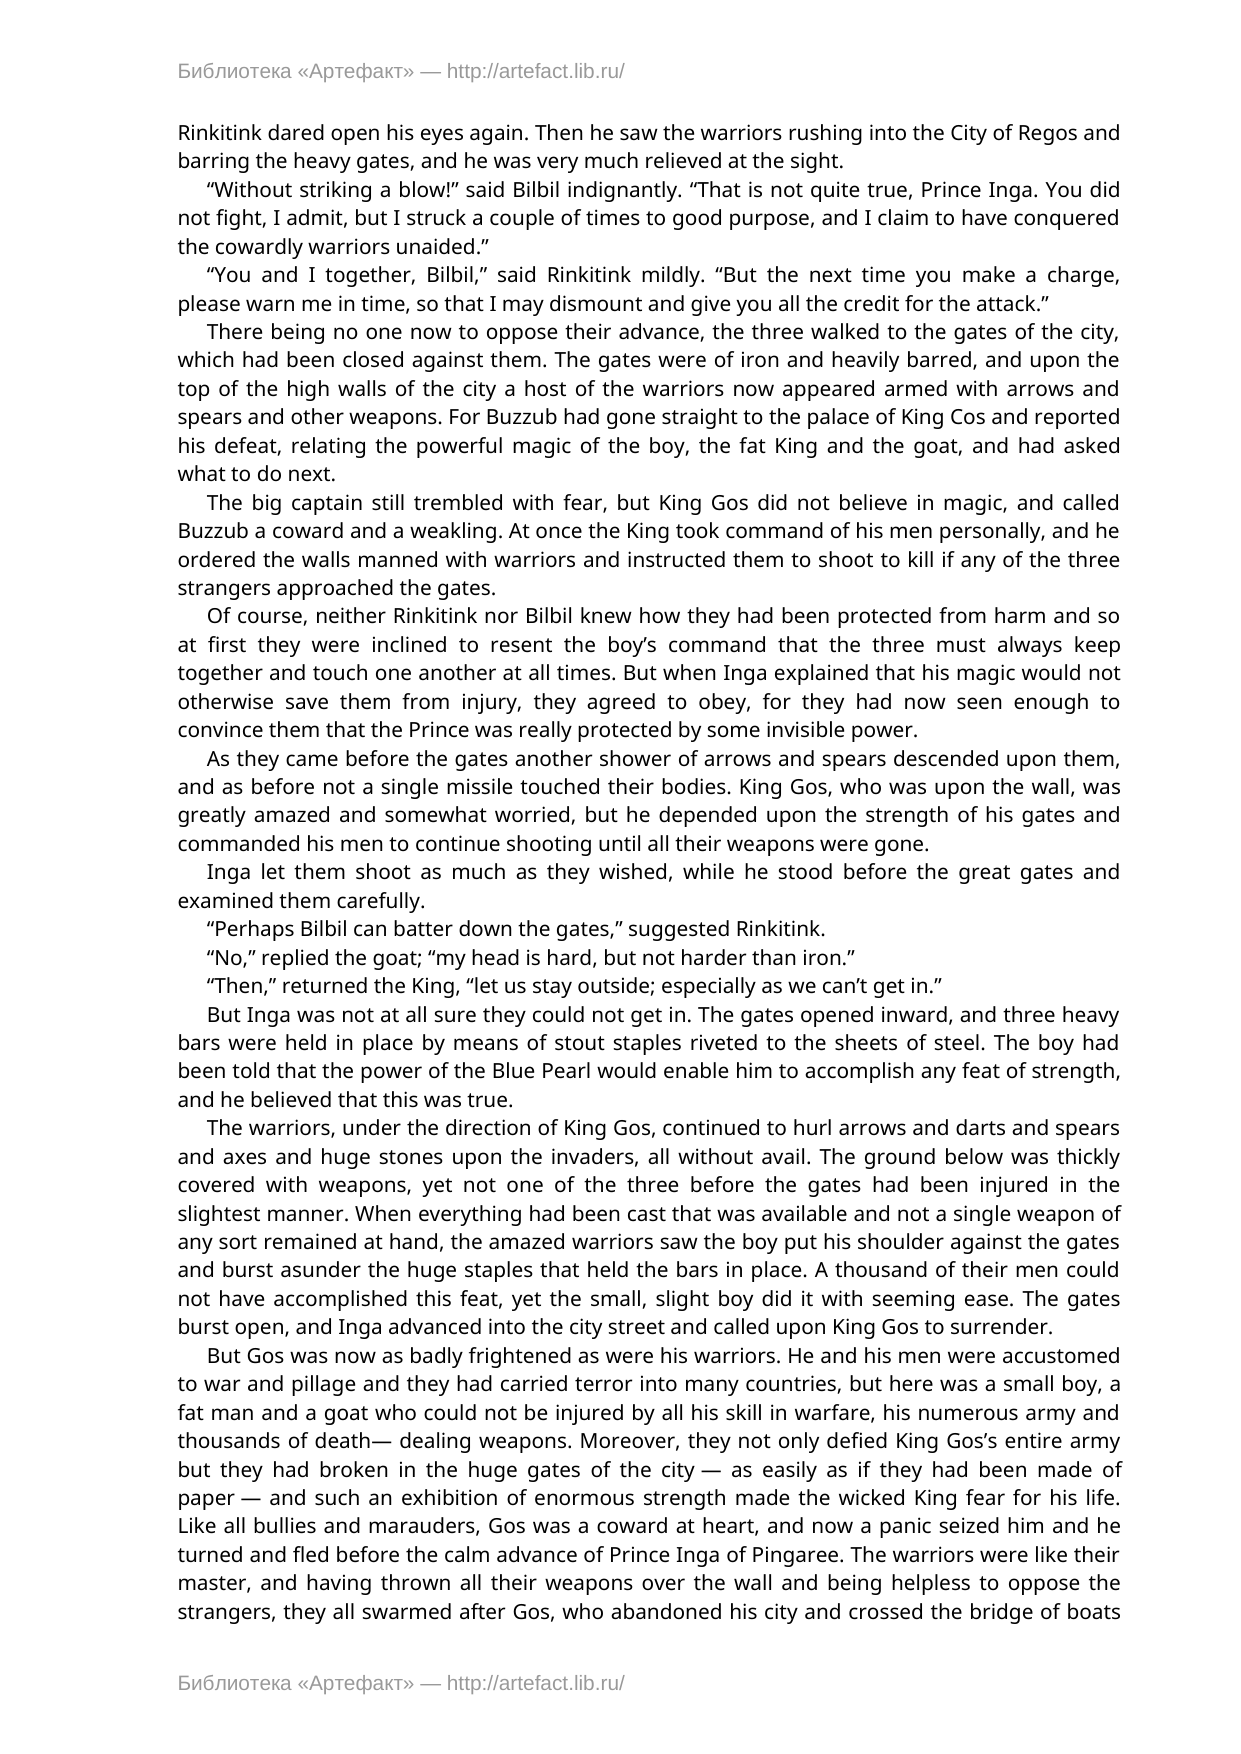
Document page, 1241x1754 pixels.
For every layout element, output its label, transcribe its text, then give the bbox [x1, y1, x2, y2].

text “You and I together, Bilbil,” said Rinkitink mildly. “But the next time you make a charge, please warn me in time, so that I may dismount and give you all the credit for the attack.” [177, 260, 1122, 317]
text Of course, neither Rinkitink nor Bilbil knew how they had been protected from harm and so at first they were inclined to resent the boy’s command that the three must always keep together and touch one another at all times. But when Inga explained that his magic would not otherwise save them from injury, they agreed to obey, for they had now seen enough to convince them that the Prince was really protected by some invisible power. [177, 602, 1122, 744]
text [177, 118, 1122, 175]
text As they came before the gates another shower of arrows and spears descended upon them, and as before not a single missile touched their bodies. King Gos, who was upon the wall, was greatly amazed and somewhat worried, but he depended upon the strength of his gates and commanded his men to continue shooting until all their weapons were gone. [177, 744, 1122, 857]
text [177, 1341, 1122, 1625]
text But Inga was not at all sure they could not get in. The gates opened inward, and three heavy bars were held in place by means of stout staples riveted to the sheets of steel. The boy had been told that the power of the Blue Pearl would enable him to accomplish any feat of strength, and he believed that this was true. [177, 1000, 1122, 1113]
text The warriors, under the direction of King Gos, continued to hurl arrows and darts and spears and axes and huge stones upon the invaders, all without avail. The ground below was thickly covered with weapons, yet not one of the three before the gates had been injured in the slightest manner. When everything had been cast that was available and not a single weapon of any sort remained at hand, the amazed warriors saw the boy put his shoulder against the gates and burst asunder the huge staples that held the bars in place. A thousand of their men could not have accomplished this feat, yet the small, slight boy did it with seeming ease. The gates burst open, and Inga advanced into the city street and called upon King Gos to surrender. [177, 1113, 1122, 1341]
text “Perhaps Bilbil can batter down the gates,” suggested Rinkitink. [177, 914, 1122, 943]
text There being no one now to oppose their advance, the three walked to the gates of the city, which had been closed against them. The gates were of iron and heavily barred, and upon the top of the high walls of the city a host of the warriors now appeared armed with arrows and spears and other weapons. For Buzzub had gone straight to the palace of King Cos and reported his defeat, relating the powerful magic of the boy, the fat King and the goat, and had asked what to do next. [177, 317, 1122, 488]
text “Without striking a blow!” said Bilbil indignantly. “That is not quite true, Prince Inga. You did not fight, I admit, but I struck a couple of times to good purpose, and I claim to have conquered the cowardly warriors unaided.” [177, 175, 1122, 260]
text “No,” replied the goat; “my head is hard, but not harder than iron.” [177, 943, 1122, 971]
text The big captain still trembled with fear, but King Gos did not believe in magic, and called Buzzub a coward and a weakling. At once the King took command of his men personally, and he ordered the walls manned with warriors and instructed them to shoot to kill if any of the three strangers approached the gates. [177, 488, 1122, 602]
text “Then,” returned the King, “let us stay outside; especially as we can’t get in.” [177, 971, 1122, 1000]
text Inga let them shoot as much as they wished, while he stood before the great gates and examined them carefully. [177, 857, 1122, 914]
